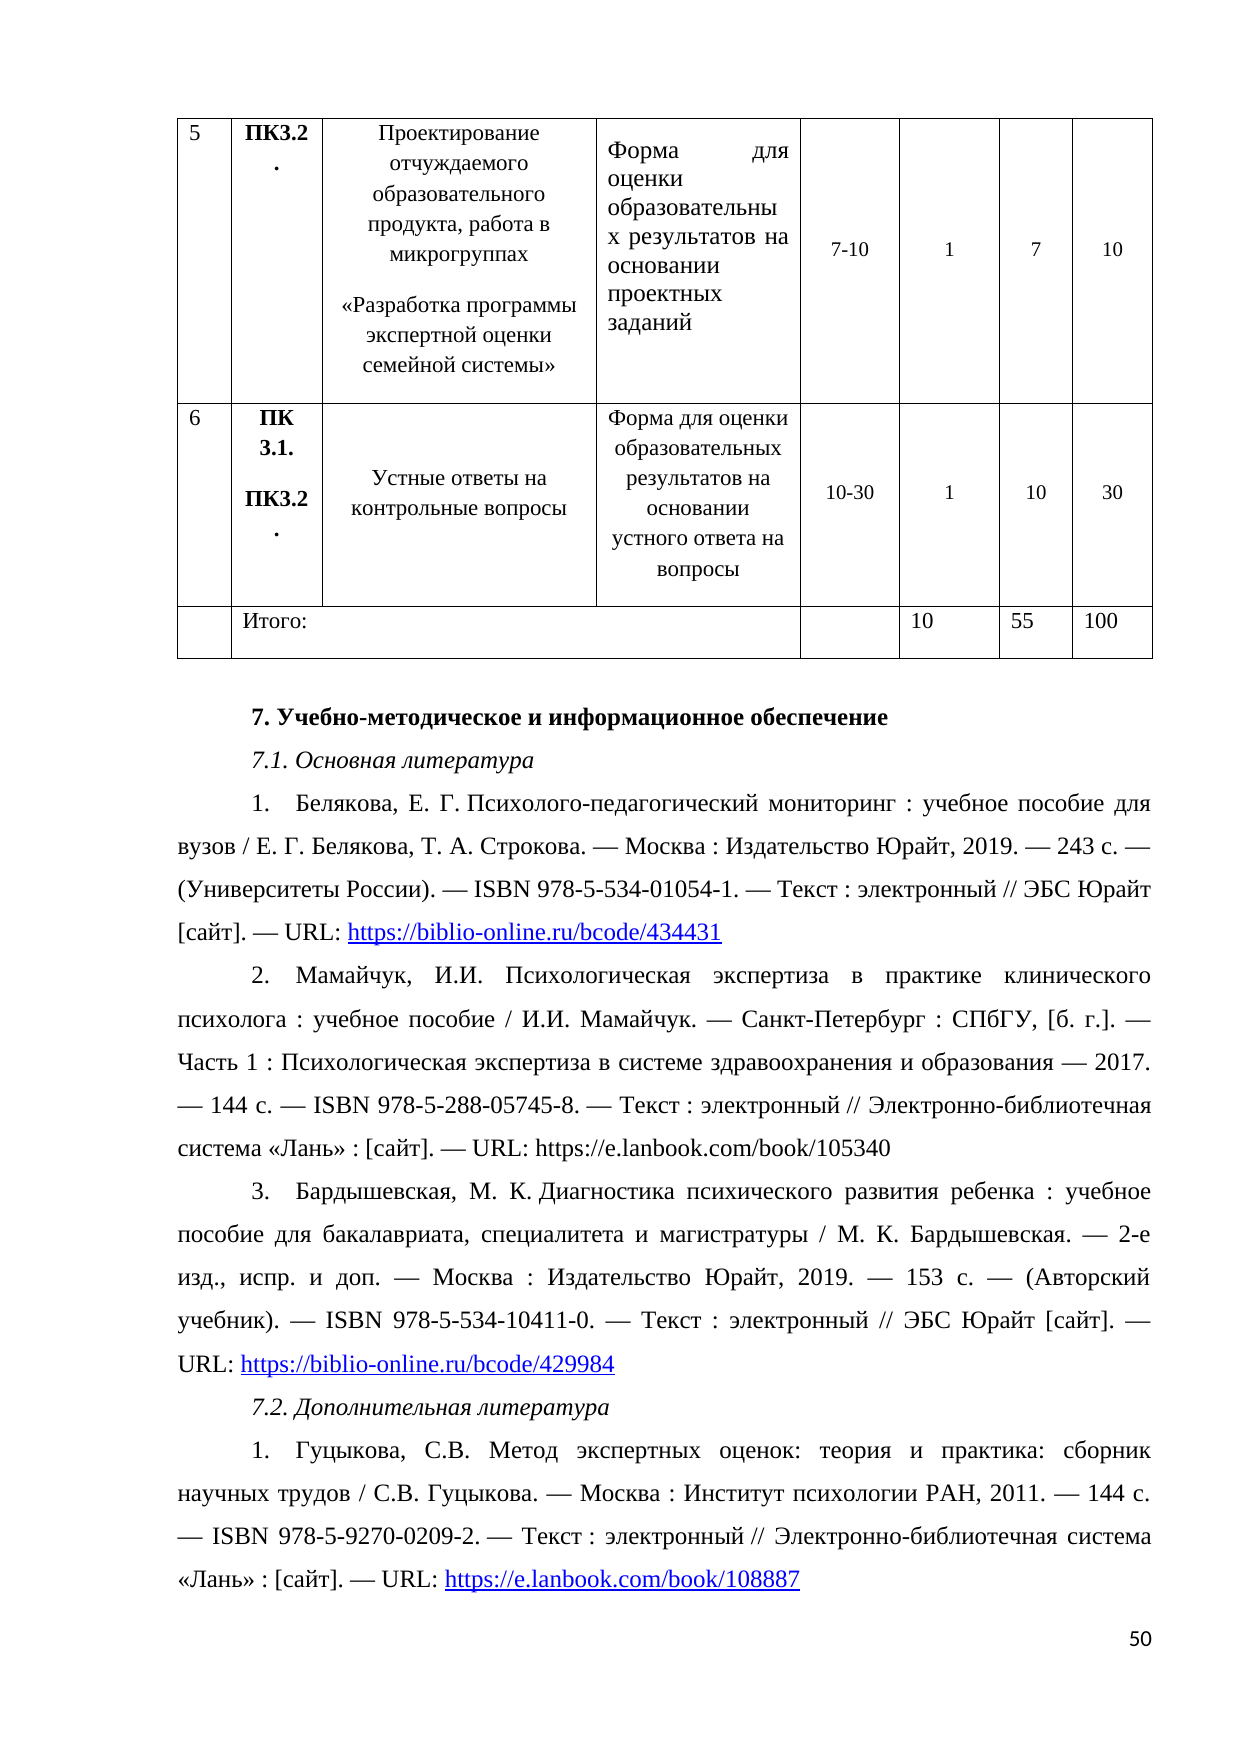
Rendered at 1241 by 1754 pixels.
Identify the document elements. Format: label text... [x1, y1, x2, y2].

table_cell 30 [1073, 404, 1152, 606]
table_cell 10 [1073, 119, 1152, 402]
table_cell 10 [1000, 404, 1072, 606]
table_cell Итого: [232, 607, 800, 658]
table_cell 1 [900, 119, 999, 402]
table_cell Проектирование отчуждаемого образовательного продукта, работа в микрогруппах «Разработка программы экспертной оценки семейной системы» [323, 119, 596, 402]
text 7. Учебно-методическое и информационное обеспечение [177, 702, 1152, 731]
table_cell ПК3.2. [232, 119, 322, 402]
list Белякова, Е. Г. Психолого-педагогический мониторинг : учебное пособие для вузов / Е. Г. Белякова, Т. А. Строкова. — Москва : Издательство Юрайт, 2019. — 243 с. — (Университеты России). — ISBN 978-5-534-01054-1. — Текст : электронный // ЭБС Юрайт [сайт]. — URL: https://biblio-online.ru/bcode/434431 [177, 788, 1152, 946]
list Мамайчук, И.И. Психологическая экспертиза в практике клинического психолога : учебное пособие / И.И. Мамайчук. — Санкт-Петербург : СПбГУ, [б. г.]. — Часть 1 : Психологическая экспертиза в системе здравоохранения и образования — 2017. — 144 с. — ISBN 978-5-288-05745-8. — Текст : электронный // Электронно-библиотечная система «Лань» : [сайт]. — URL: https://e.lanbook.com/book/105340 [177, 961, 1152, 1162]
table_cell 100 [1073, 607, 1152, 658]
table_cell 6 [178, 404, 231, 606]
table_cell 55 [1000, 607, 1072, 658]
table_cell Устные ответы на контрольные вопросы [323, 404, 596, 606]
table_cell [178, 607, 231, 658]
list Гуцыкова, С.В. Метод экспертных оценок: теория и практика: сборник научных трудов / С.В. Гуцыкова. — Москва : Институт психологии РАН, 2011. — 144 с. — ISBN 978-5-9270-0209-2. — Текст : электронный // Электронно-библиотечная система «Лань» : [сайт]. — URL: https://e.lanbook.com/book/108887 [177, 1435, 1152, 1593]
table_cell 1 [900, 404, 999, 606]
table_cell [801, 607, 899, 658]
list Бардышевская, М. К. Диагностика психического развития ребенка : учебное пособие для бакалавриата, специалитета и магистратуры / М. К. Бардышевская. — 2-е изд., испр. и доп. — Москва : Издательство Юрайт, 2019. — 153 с. — (Авторский учебник). — ISBN 978-5-534-10411-0. — Текст : электронный // ЭБС Юрайт [сайт]. — URL: https://biblio-online.ru/bcode/429984 [177, 1176, 1152, 1377]
table_cell Форма для оценки образовательных результатов на основании устного ответа на вопросы [597, 404, 800, 606]
table_cell 10-30 [801, 404, 899, 606]
table_cell 7 [1000, 119, 1072, 402]
table_cell 7-10 [801, 119, 899, 402]
table_cell 5 [178, 119, 231, 402]
table_cell 10 [900, 607, 999, 658]
table_cell Форма для оценки образовательных результатов на основании проектных заданий [597, 119, 800, 402]
text 7.2. Дополнительная литература [177, 1392, 1152, 1421]
text 7.1. Основная литература [177, 745, 1152, 774]
table_cell ПК 3.1. ПК3.2. [232, 404, 322, 606]
